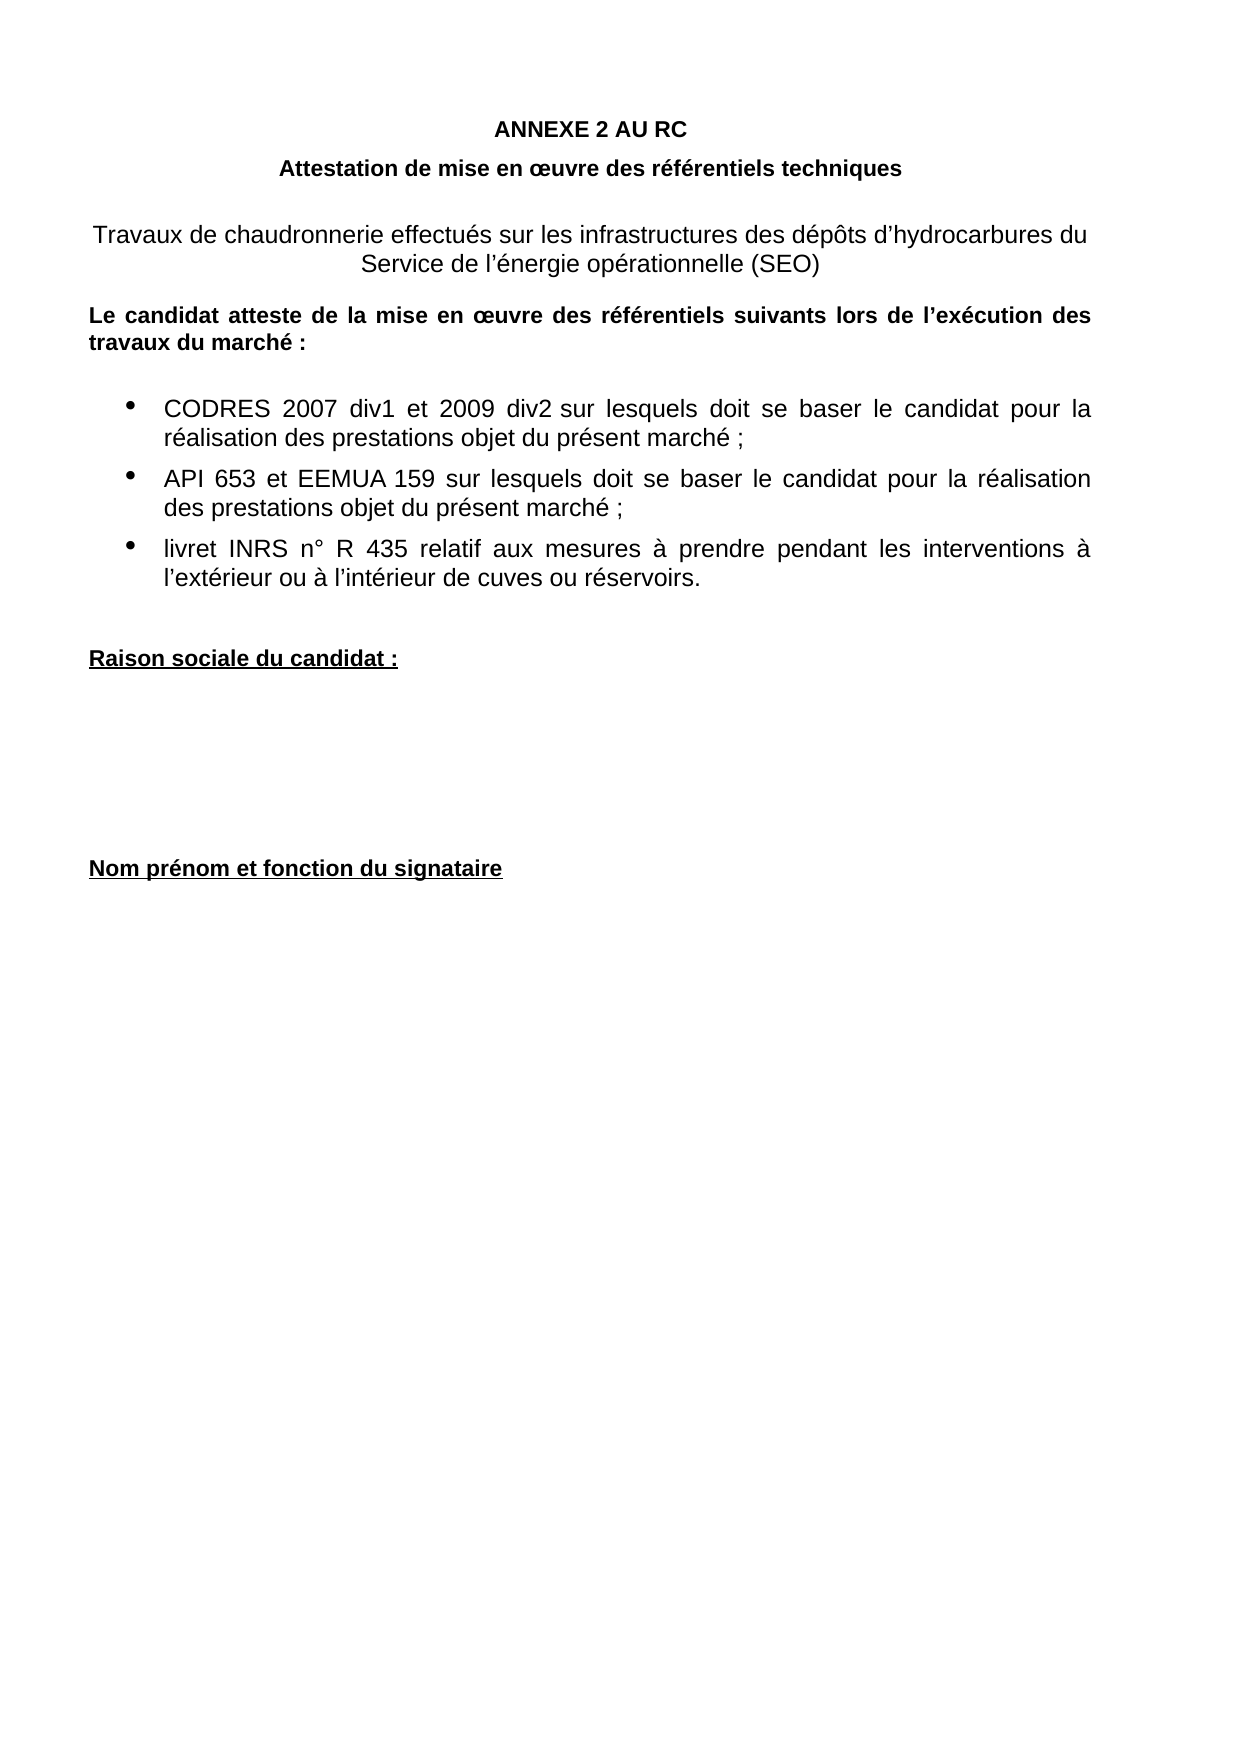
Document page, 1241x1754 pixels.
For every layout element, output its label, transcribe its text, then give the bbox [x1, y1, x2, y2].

text Raison sociale du candidat : [89, 644, 1092, 671]
list livret INRS n° R 435 relatif aux mesures à prendre pendant les interventions à l’extérieur ou à l’intérieur de cuves ou réservoirs. [126, 534, 1092, 592]
text Nom prénom et fonction du signataire [89, 855, 1092, 882]
list CODRES 2007 div1 et 2009 div2 sur lesquels doit se baser le candidat pour la réalisation des prestations objet du présent marché ; [126, 394, 1092, 452]
list API 653 et EEMUA 159 sur lesquels doit se baser le candidat pour la réalisation des prestations objet du présent marché ; [126, 464, 1092, 522]
title Attestation de mise en œuvre des référentiels techniques [89, 155, 1092, 181]
text Travaux de chaudronnerie effectués sur les infrastructures des dépôts d’hydrocarbures du Service de l’énergie opérationnelle (SEO) [89, 220, 1092, 277]
text Le candidat atteste de la mise en œuvre des référentiels suivants lors de l’exécution des travaux du marché : [89, 302, 1092, 355]
title ANNEXE 2 AU RC [89, 116, 1092, 142]
